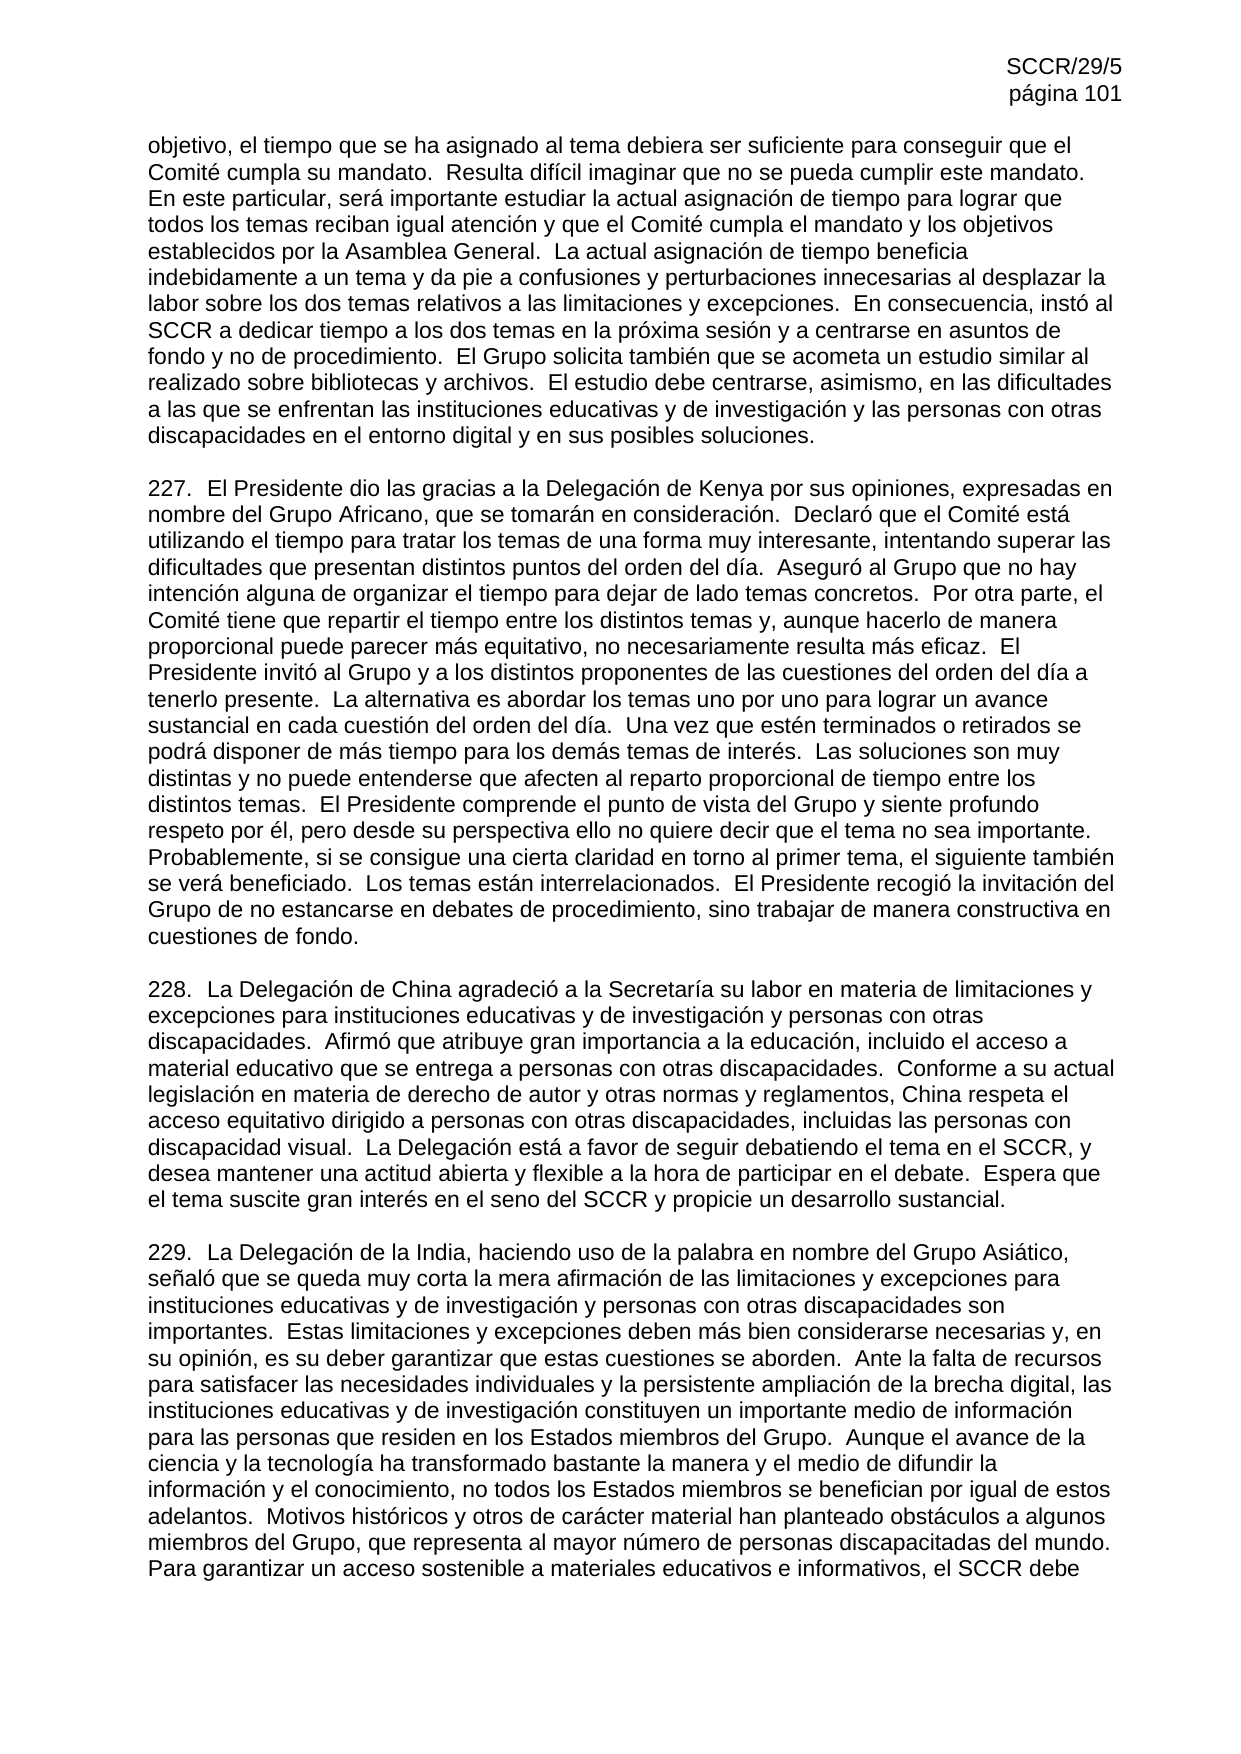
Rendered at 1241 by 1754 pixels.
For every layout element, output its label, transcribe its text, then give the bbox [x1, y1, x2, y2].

list El Presidente dio las gracias a la Delegación de Kenya por sus opiniones, expresadas en nombre del Grupo Africano, que se tomarán en consideración. Declaró que el Comité está utilizando el tiempo para tratar los temas de una forma muy interesante, intentando superar las dificultades que presentan distintos puntos del orden del día. Aseguró al Grupo que no hay intención alguna de organizar el tiempo para dejar de lado temas concretos. Por otra parte, el Comité tiene que repartir el tiempo entre los distintos temas y, aunque hacerlo de manera proporcional puede parecer más equitativo, no necesariamente resulta más eficaz. El Presidente invitó al Grupo y a los distintos proponentes de las cuestiones del orden del día a tenerlo presente. La alternativa es abordar los temas uno por uno para lograr un avance sustancial en cada cuestión del orden del día. Una vez que estén terminados o retirados se podrá disponer de más tiempo para los demás temas de interés. Las soluciones son muy distintas y no puede entenderse que afecten al reparto proporcional de tiempo entre los distintos temas. El Presidente comprende el punto de vista del Grupo y siente profundo respeto por él, pero desde su perspectiva ello no quiere decir que el tema no sea importante. Probablemente, si se consigue una cierta claridad en torno al primer tema, el siguiente también se verá beneficiado. Los temas están interrelacionados. El Presidente recogió la invitación del Grupo de no estancarse en debates de procedimiento, sino trabajar de manera constructiva en cuestiones de fondo. [148, 475, 1122, 949]
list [148, 132, 1122, 448]
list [148, 1239, 1122, 1582]
list La Delegación de China agradeció a la Secretaría su labor en materia de limitaciones y excepciones para instituciones educativas y de investigación y personas con otras discapacidades. Afirmó que atribuye gran importancia a la educación, incluido el acceso a material educativo que se entrega a personas con otras discapacidades. Conforme a su actual legislación en materia de derecho de autor y otras normas y reglamentos, China respeta el acceso equitativo dirigido a personas con otras discapacidades, incluidas las personas con discapacidad visual. La Delegación está a favor de seguir debatiendo el tema en el SCCR, y desea mantener una actitud abierta y flexible a la hora de participar en el debate. Espera que el tema suscite gran interés en el seno del SCCR y propicie un desarrollo sustancial. [148, 976, 1122, 1213]
